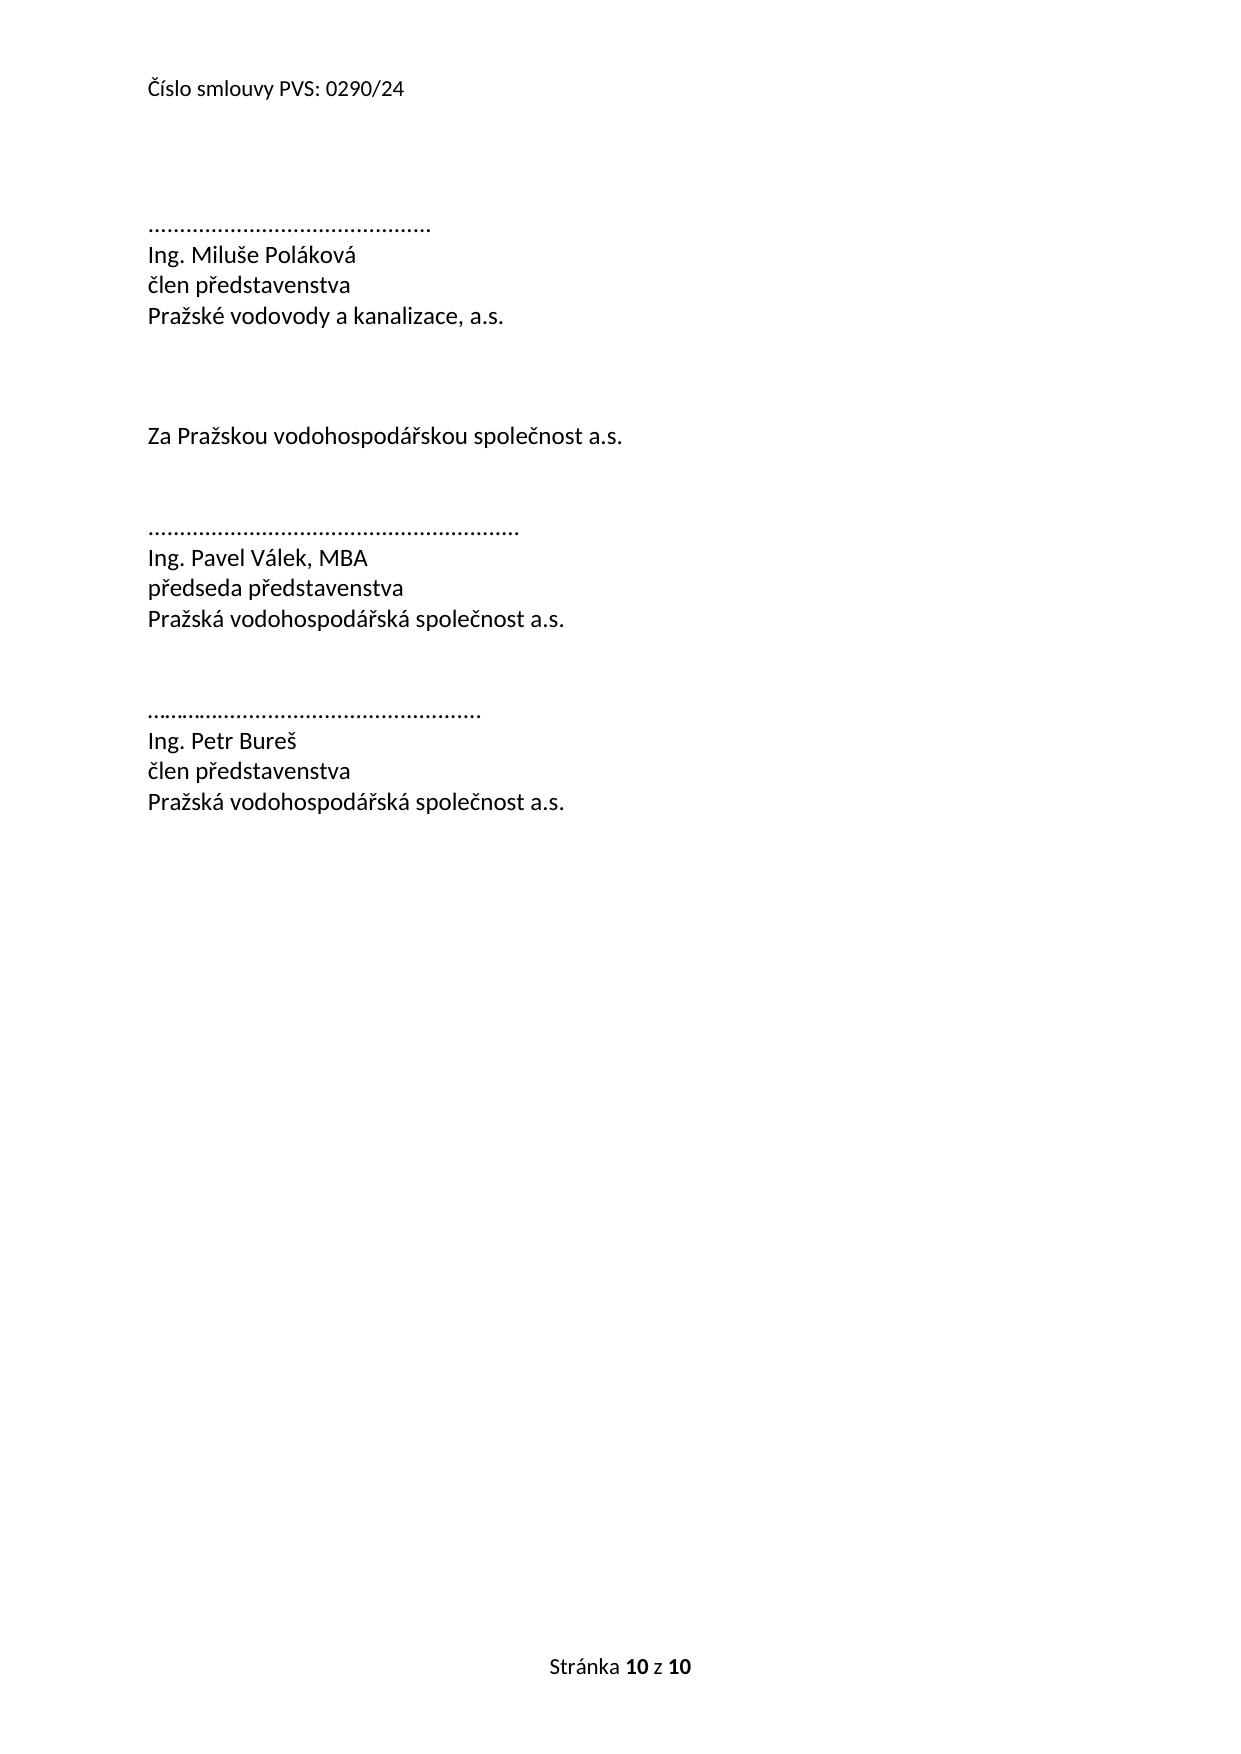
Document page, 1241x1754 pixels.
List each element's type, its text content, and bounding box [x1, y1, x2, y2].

text ........................................................... [148, 511, 1093, 542]
text Ing. Pavel Válek, MBA [148, 542, 1093, 572]
text Ing. Petr Bureš [148, 725, 1093, 756]
text Pražská vodohospodářská společnost a.s. [148, 603, 1093, 633]
text Pražská vodohospodářská společnost a.s. [148, 786, 1093, 817]
text člen představenstva [148, 270, 1093, 300]
text člen představenstva [148, 756, 1093, 786]
text předseda představenstva [148, 572, 1093, 603]
text Ing. Miluše Poláková [148, 239, 1093, 270]
text Pražské vodovody a kanalizace, a.s. [148, 300, 1093, 331]
text ............................................. [148, 209, 1093, 239]
text Za Pražskou vodohospodářskou společnost a.s. [148, 420, 1093, 450]
text ………….......................................... [148, 694, 1093, 725]
